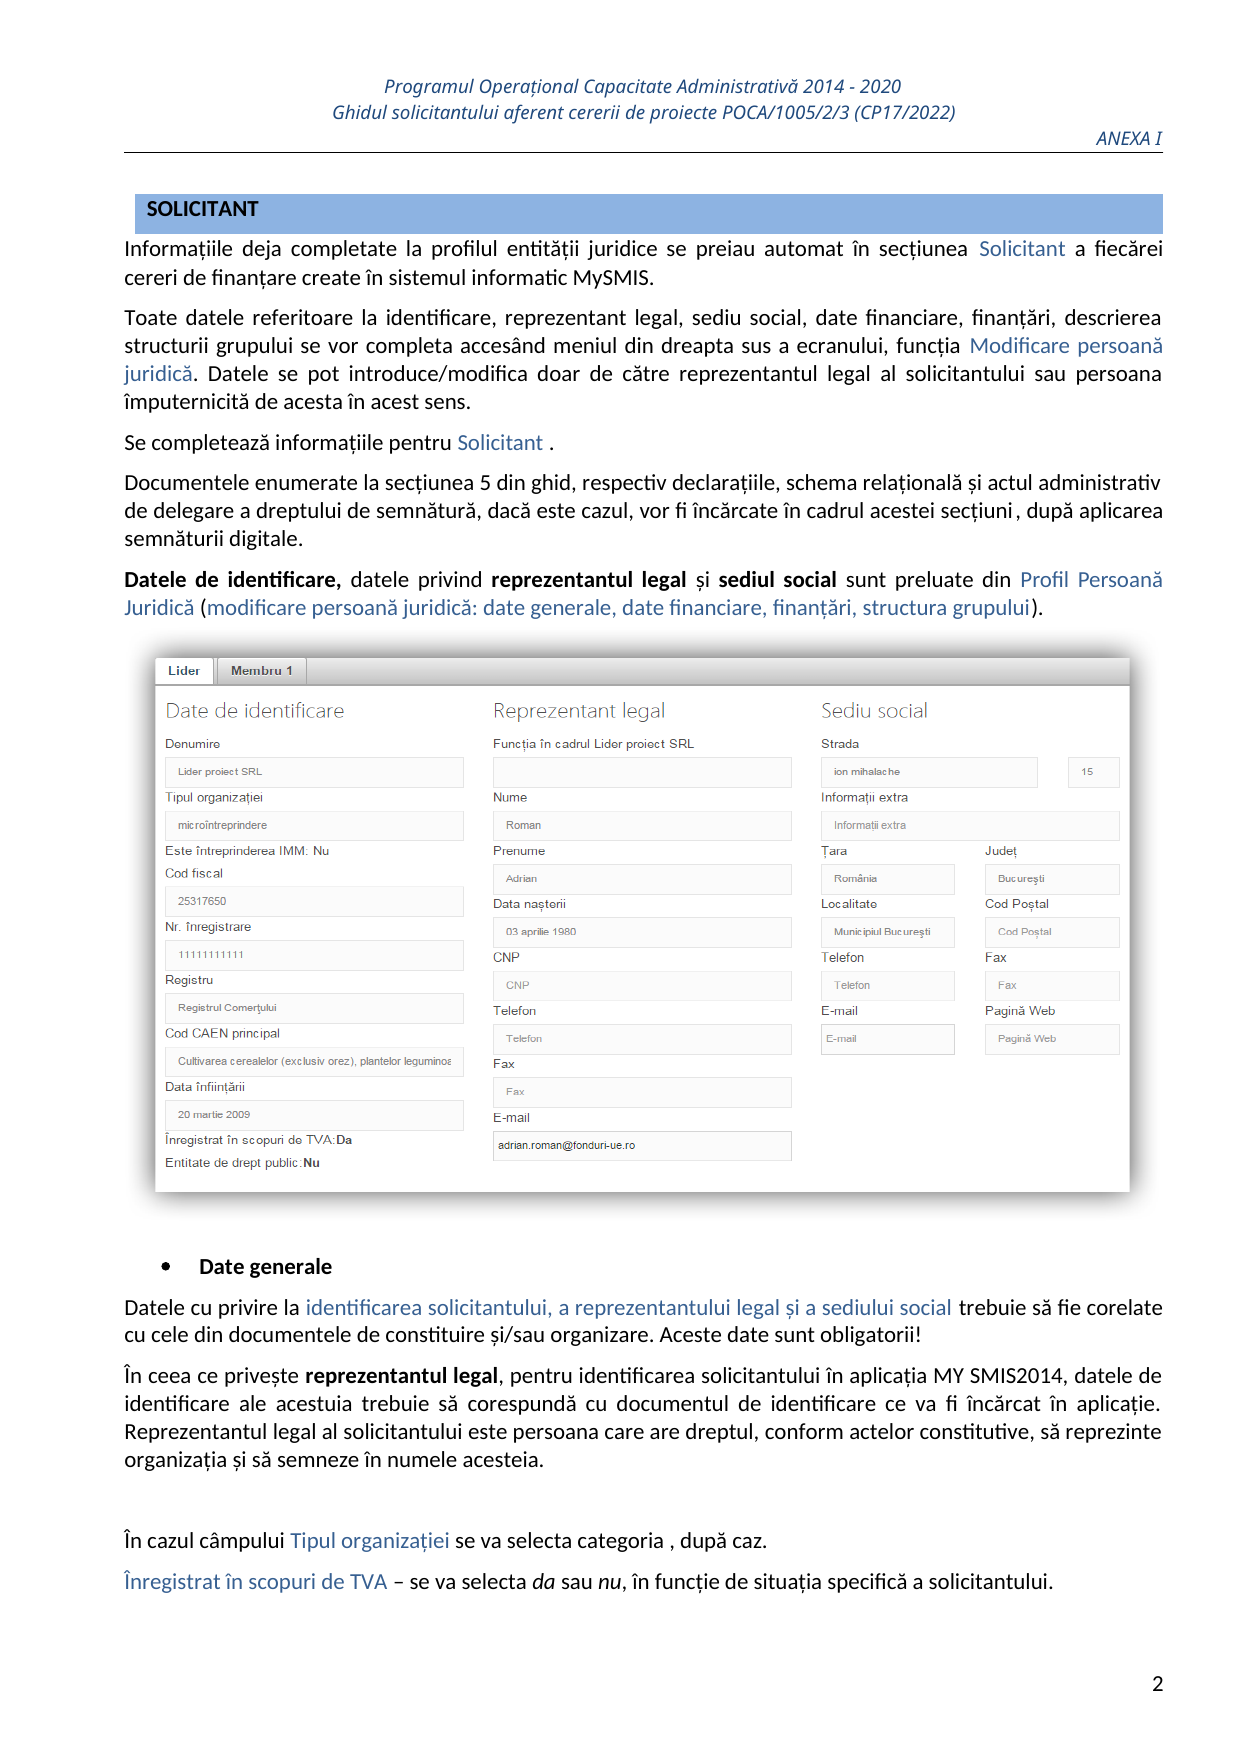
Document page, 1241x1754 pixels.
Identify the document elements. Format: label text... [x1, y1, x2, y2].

text Înregistrat în scopuri de TVA – se va selecta da sau nu, în funcție de situația specifică a solicitantului. [124, 1567, 1163, 1595]
text Se completează informațiile pentru Solicitant . [124, 428, 1163, 456]
list Date generale [162, 1252, 1163, 1280]
text În ceea ce privește reprezentantul legal, pentru identificarea solicitantului în aplicația MY SMIS2014, datele de identificare ale acestuia trebuie să corespundă cu documentul de identificare ce va fi încărcat în aplicație. Reprezentantul legal al solicitantului este persoana care are dreptul, conform actelor constitutive, să reprezinte organizația şi să semneze în numele acesteia. [124, 1361, 1163, 1473]
text În cazul câmpului Tipul organizației se va selecta categoria , după caz. [124, 1526, 1163, 1554]
text Informațiile deja completate la profilul entității juridice se preiau automat în secțiunea Solicitant a fiecărei cereri de finanțare create în sistemul informatic MySMIS. [124, 234, 1163, 291]
text Datele cu privire la identificarea solicitantului, a reprezentantului legal și a sediului social trebuie să fie corelate cu cele din documentele de constituire și/sau organizare. Aceste date sunt obligatorii! [124, 1293, 1163, 1349]
text Toate datele referitoare la identificare, reprezentant legal, sediu social, date financiare, finanțări, descrierea structurii grupului se vor completa accesând meniul din dreapta sus a ecranului, funcția Modificare persoană juridică. Datele se pot introduce/modifica doar de către reprezentantul legal al solicitantului sau persoana împuternicită de acesta în acest sens. [124, 303, 1163, 415]
table_header SOLICITANT [135, 194, 1163, 234]
picture [155, 658, 1130, 1192]
text Documentele enumerate la secțiunea 5 din ghid, respectiv declarațiile, schema relațională și actul administrativ de delegare a dreptului de semnătură, dacă este cazul, vor fi încărcate în cadrul acestei secțiuni, după aplicarea semnăturii digitale. [124, 468, 1163, 552]
text Datele de identificare, datele privind reprezentantul legal și sediul social sunt preluate din Profil Persoană Juridică (modificare persoană juridică: date generale, date financiare, finanțări, structura grupului). [124, 565, 1163, 621]
